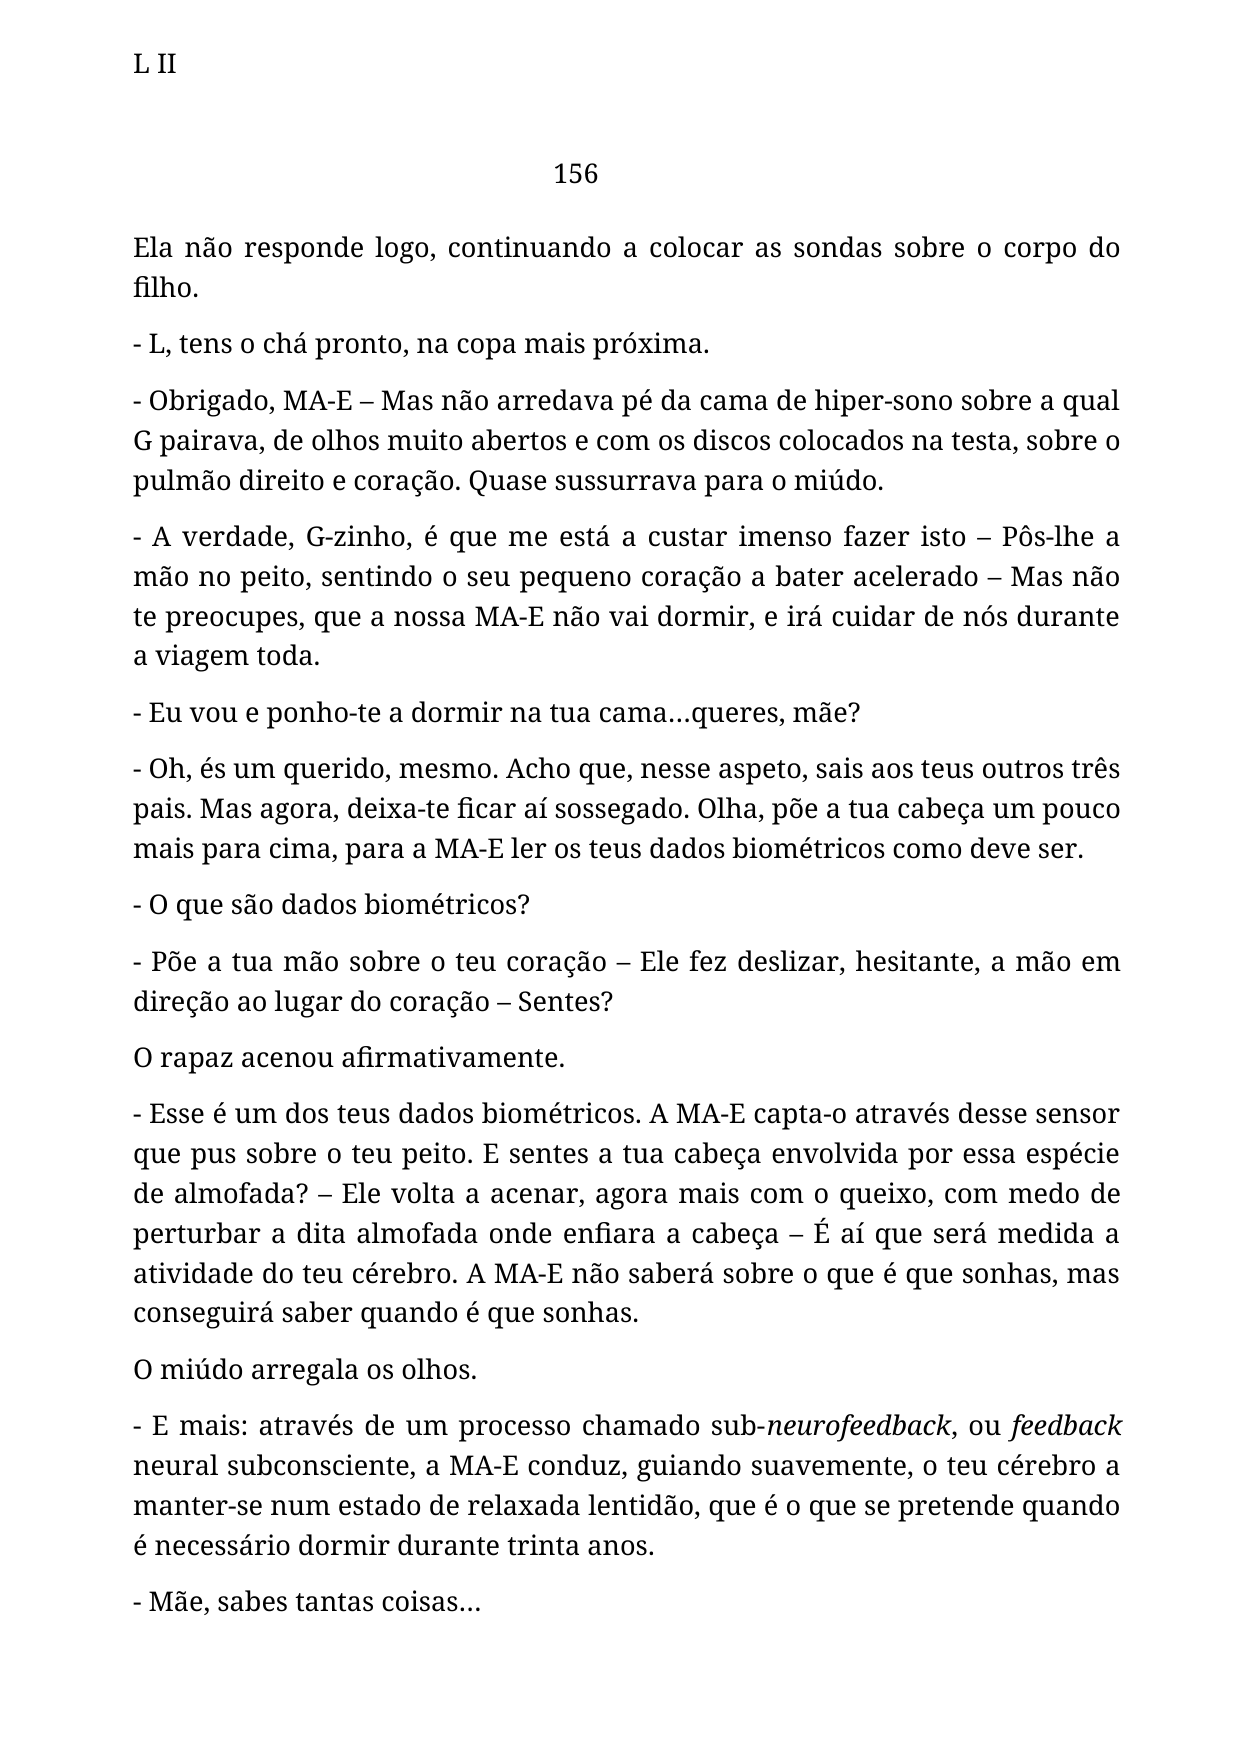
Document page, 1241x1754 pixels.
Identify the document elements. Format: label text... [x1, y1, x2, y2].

text - A verdade, G-zinho, é que me está a custar imenso fazer isto – Pôs-lhe a mão no peito, sentindo o seu pequeno coração a bater acelerado – Mas não te preocupes, que a nossa MA-E não vai dormir, e irá cuidar de nós durante a viagem toda. [133, 517, 1122, 674]
text - O que são dados biométricos? [133, 886, 1122, 923]
text - Oh, és um querido, mesmo. Acho que, nesse aspeto, sais aos teus outros três pais. Mas agora, deixa-te ficar aí sossegado. Olha, põe a tua cabeça um pouco mais para cima, para a MA-E ler os teus dados biométricos como deve ser. [133, 750, 1122, 866]
text O rapaz acenou afirmativamente. [133, 1038, 1122, 1075]
text Ela não responde logo, continuando a colocar as sondas sobre o corpo do filho. [133, 229, 1122, 305]
text - Esse é um dos teus dados biométricos. A MA-E capta-o através desse sensor que pus sobre o teu peito. E sentes a tua cabeça envolvida por essa espécie de almofada? – Ele volta a acenar, agora mais com o queixo, com medo de perturbar a dita almofada onde enfiara a cabeça – É aí que será medida a atividade do teu cérebro. A MA-E não saberá sobre o que é que sonhas, mas conseguirá saber quando é que sonhas. [133, 1095, 1122, 1331]
text - L, tens o chá pronto, na copa mais próxima. [133, 325, 1122, 362]
text - Mãe, sabes tantas coisas… [133, 1583, 1122, 1619]
text - Obrigado, MA-E – Mas não arredava pé da cama de hiper-sono sobre a qual G pairava, de olhos muito abertos e com os discos colocados na testa, sobre o pulmão direito e coração. Quase sussurrava para o miúdo. [133, 381, 1122, 498]
text - Eu vou e ponho-te a dormir na tua cama…queres, mãe? [133, 693, 1122, 730]
text - E mais: através de um processo chamado sub-neurofeedback, ou feedback neural subconsciente, a MA-E conduz, guiando suavemente, o teu cérebro a manter-se num estado de relaxada lentidão, que é o que se pretende quando é necessário dormir durante trinta anos. [133, 1407, 1122, 1563]
text - Põe a tua mão sobre o teu coração – Ele fez deslizar, hesitante, a mão em direção ao lugar do coração – Sentes? [133, 942, 1122, 1019]
text O miúdo arregala os olhos. [133, 1350, 1122, 1387]
